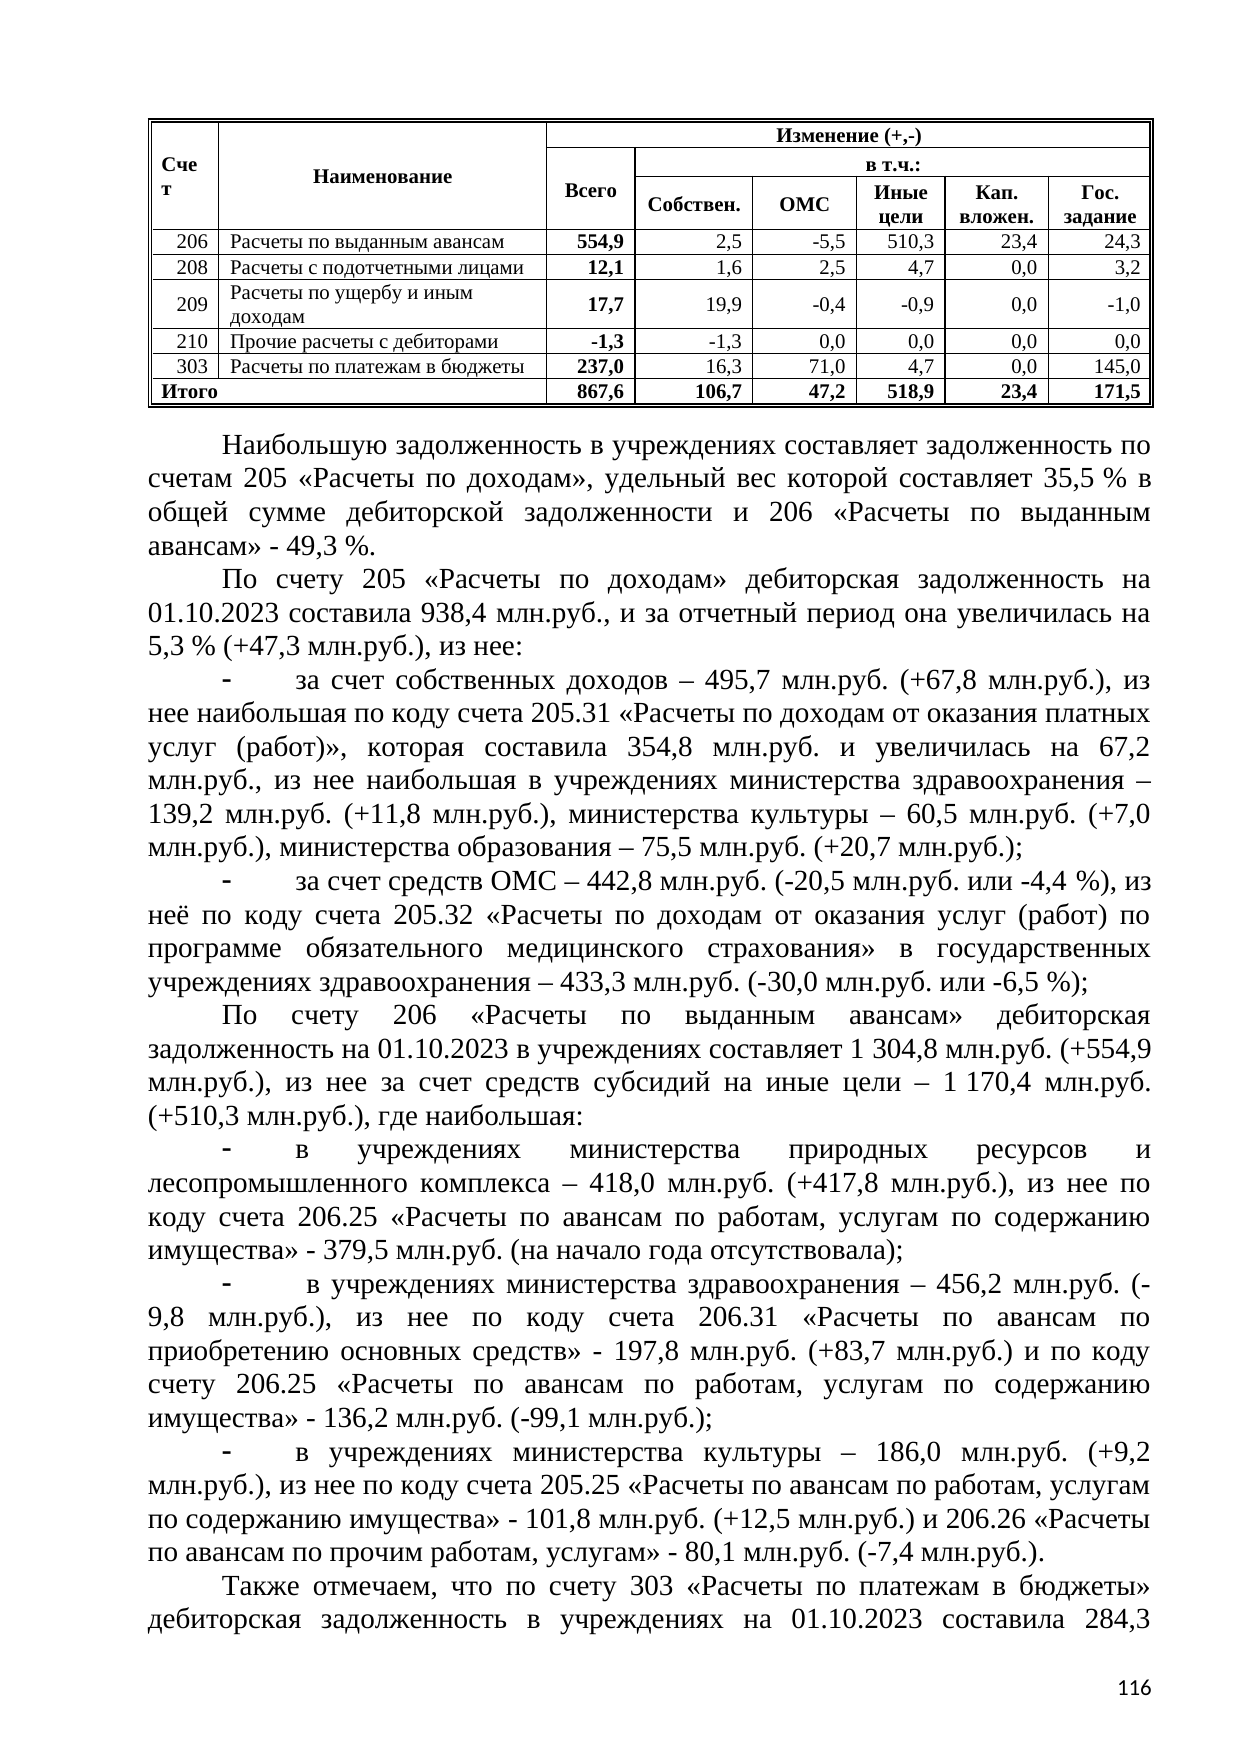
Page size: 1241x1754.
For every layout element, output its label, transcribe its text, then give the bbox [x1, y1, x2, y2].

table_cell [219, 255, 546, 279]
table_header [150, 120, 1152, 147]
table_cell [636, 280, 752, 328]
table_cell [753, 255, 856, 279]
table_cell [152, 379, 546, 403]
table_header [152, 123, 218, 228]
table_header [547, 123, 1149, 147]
text По счету 205 «Расчеты по доходам» дебиторская задолженность на 01.10.2023 составила 938,4 млн.руб., и за отчетный период она увеличилась на 5,3 % (+47,3 млн.руб.), из нее: [148, 561, 1152, 662]
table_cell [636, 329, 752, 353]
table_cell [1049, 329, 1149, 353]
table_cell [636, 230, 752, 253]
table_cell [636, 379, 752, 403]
list в учреждениях министерства культуры – 186,0 млн.руб. (+9,2 млн.руб.), из нее по коду счета 205.25 «Расчеты по авансам по работам, услугам по содержанию имущества» - 101,8 млн.руб. (+12,5 млн.руб.) и 206.26 «Расчеты по авансам по прочим работам, услугам» - 80,1 млн.руб. (-7,4 млн.руб.). [148, 1434, 1152, 1568]
list за счет средств ОМС – 442,8 млн.руб. (-20,5 млн.руб. или -4,4 %), из неё по коду счета 205.32 «Расчеты по доходам от оказания услуг (работ) по программе обязательного медицинского страхования» в государственных учреждениях здравоохранения – 433,3 млн.руб. (-30,0 млн.руб. или -6,5 %); [148, 863, 1152, 997]
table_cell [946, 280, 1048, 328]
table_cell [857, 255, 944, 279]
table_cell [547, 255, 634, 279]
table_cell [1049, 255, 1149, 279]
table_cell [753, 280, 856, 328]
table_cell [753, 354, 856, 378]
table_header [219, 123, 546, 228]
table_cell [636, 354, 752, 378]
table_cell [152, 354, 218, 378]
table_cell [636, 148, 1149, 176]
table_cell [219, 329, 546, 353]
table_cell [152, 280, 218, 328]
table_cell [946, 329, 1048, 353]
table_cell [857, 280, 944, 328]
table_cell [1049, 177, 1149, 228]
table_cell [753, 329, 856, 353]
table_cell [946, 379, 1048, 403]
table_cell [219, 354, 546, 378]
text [148, 1568, 1152, 1635]
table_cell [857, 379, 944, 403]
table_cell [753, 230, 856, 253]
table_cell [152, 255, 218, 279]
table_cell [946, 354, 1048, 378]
text Наибольшую задолженность в учреждениях составляет задолженность по счетам 205 «Расчеты по доходам», удельный вес которой составляет 35,5 % в общей сумме дебиторской задолженности и 206 «Расчеты по выданным авансам» - 49,3 %. [148, 427, 1152, 561]
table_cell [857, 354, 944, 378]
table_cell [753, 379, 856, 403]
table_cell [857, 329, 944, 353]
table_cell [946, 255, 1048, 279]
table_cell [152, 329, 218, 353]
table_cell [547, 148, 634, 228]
list в учреждениях министерства природных ресурсов и лесопромышленного комплекса – 418,0 млн.руб. (+417,8 млн.руб.), из нее по коду счета 206.25 «Расчеты по авансам по работам, услугам по содержанию имущества» - 379,5 млн.руб. (на начало года отсутствовала); [148, 1132, 1152, 1266]
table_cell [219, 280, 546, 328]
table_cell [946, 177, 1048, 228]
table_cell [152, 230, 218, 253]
text По счету 206 «Расчеты по выданным авансам» дебиторская задолженность на 01.10.2023 в учреждениях составляет 1 304,8 млн.руб. (+554,9 млн.руб.), из нее за счет средств субсидий на иные цели – 1 170,4 млн.руб. (+510,3 млн.руб.), где наибольшая: [148, 997, 1152, 1132]
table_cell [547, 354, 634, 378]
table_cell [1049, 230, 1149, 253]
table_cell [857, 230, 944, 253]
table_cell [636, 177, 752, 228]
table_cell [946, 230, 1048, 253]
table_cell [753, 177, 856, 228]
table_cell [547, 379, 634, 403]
list в учреждениях министерства здравоохранения – 456,2 млн.руб. (-9,8 млн.руб.), из нее по коду счета 206.31 «Расчеты по авансам по приобретению основных средств» - 197,8 млн.руб. (+83,7 млн.руб.) и по коду счету 206.25 «Расчеты по авансам по работам, услугам по содержанию имущества» - 136,2 млн.руб. (-99,1 млн.руб.); [148, 1266, 1152, 1434]
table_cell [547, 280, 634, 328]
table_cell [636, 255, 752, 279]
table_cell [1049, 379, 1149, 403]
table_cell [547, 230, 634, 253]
list за счет собственных доходов – 495,7 млн.руб. (+67,8 млн.руб.), из нее наибольшая по коду счета 205.31 «Расчеты по доходам от оказания платных услуг (работ)», которая составила 354,8 млн.руб. и увеличилась на 67,2 млн.руб., из нее наибольшая в учреждениях министерства здравоохранения – 139,2 млн.руб. (+11,8 млн.руб.), министерства культуры – 60,5 млн.руб. (+7,0 млн.руб.), министерства образования – 75,5 млн.руб. (+20,7 млн.руб.); [148, 662, 1152, 863]
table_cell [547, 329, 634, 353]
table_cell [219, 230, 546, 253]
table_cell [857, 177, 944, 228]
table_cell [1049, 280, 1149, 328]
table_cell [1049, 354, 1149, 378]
